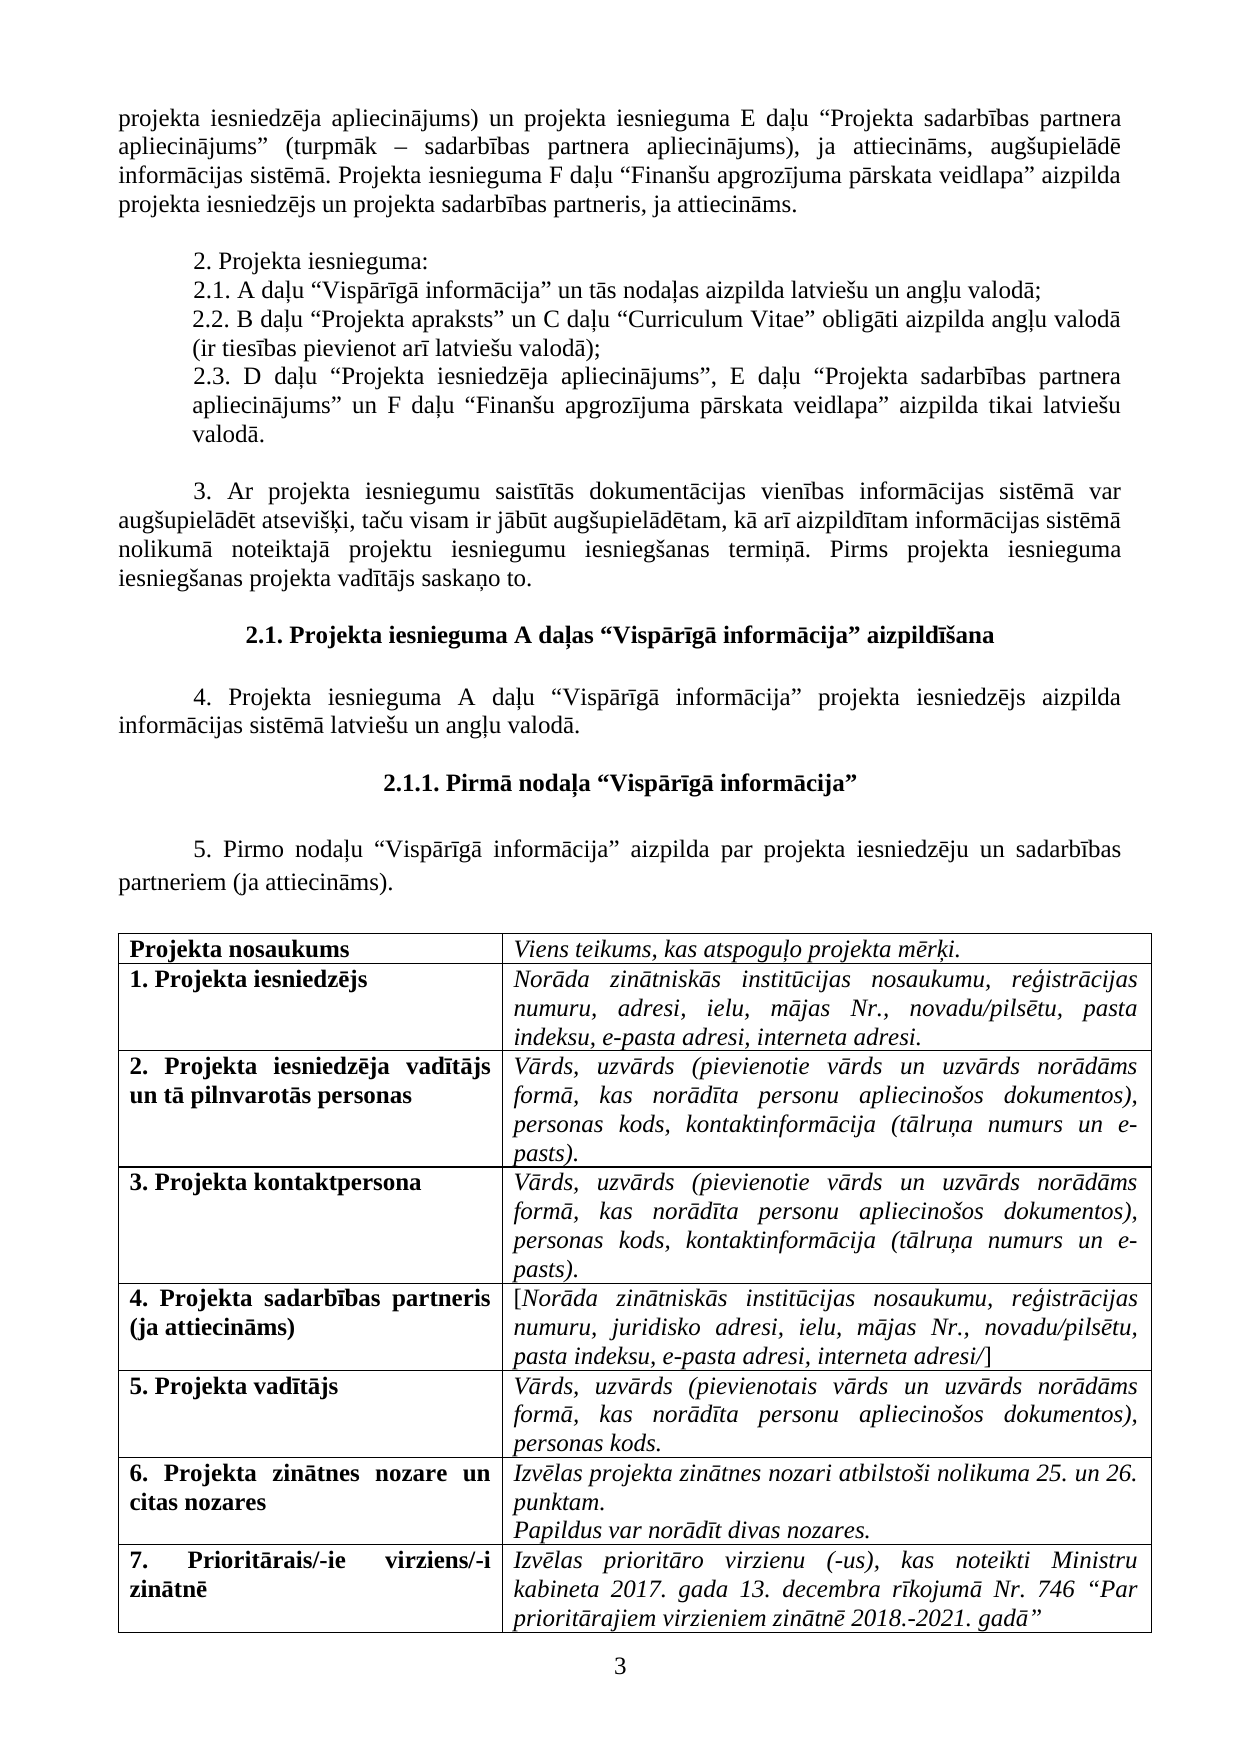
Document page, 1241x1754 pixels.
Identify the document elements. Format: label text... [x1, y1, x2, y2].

table_cell 1. Projekta iesniedzējs [119, 964, 502, 1050]
table_cell 6. Projekta zinātnes nozare un citas nozares [119, 1458, 502, 1544]
table_cell 2. Projekta iesniedzēja vadītājs un tā pilnvarotās personas [119, 1051, 502, 1166]
table_cell Izvēlas prioritāro virzienu (-us), kas noteikti Ministru kabineta 2017. gada 13. decembra rīkojumā Nr. 746 “Par prioritārajiem virzieniem zinātnē 2018.-2021. gadā” [503, 1545, 1151, 1632]
list 2. Projekta iesnieguma: [118, 246, 1122, 275]
table_cell Izvēlas projekta zinātnes nozari atbilstoši nolikuma 25. un 26. punktam. Papildus var norādīt divas nozares. [503, 1458, 1151, 1544]
list 2.1. A daļu “Vispārīgā informācija” un tās nodaļas aizpilda latviešu un angļu valodā; [192, 275, 1122, 304]
subtitle 2.1. Projekta iesnieguma A daļas “Vispārīgā informācija” aizpildīšana [118, 620, 1122, 649]
table_header Viens teikums, kas atspoguļo projekta mērķi. [503, 934, 1151, 963]
table_cell 3. Projekta kontaktpersona [119, 1168, 502, 1282]
table_header Projekta nosaukums [119, 934, 502, 963]
table_cell 5. Projekta vadītājs [119, 1371, 502, 1457]
table_cell 7. Prioritārais/-ie virziens/-i zinātnē [119, 1545, 502, 1632]
table_cell Vārds, uzvārds (pievienotie vārds un uzvārds norādāms formā, kas norādīta personu apliecinošos dokumentos), personas kods, kontaktinformācija (tālruņa numurs un e-pasts). [503, 1168, 1151, 1282]
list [118, 103, 1122, 218]
list 2.2. B daļu “Projekta apraksts” un C daļu “Curriculum Vitae” obligāti aizpilda angļu valodā (ir tiesības pievienot arī latviešu valodā); [192, 304, 1122, 361]
list 3. Ar projekta iesniegumu saistītās dokumentācijas vienības informācijas sistēmā var augšupielādēt atsevišķi, taču visam ir jābūt augšupielādētam, kā arī aizpildītam informācijas sistēmā nolikumā noteiktajā projektu iesniegumu iesniegšanas termiņā. Pirms projekta iesnieguma iesniegšanas projekta vadītājs saskaņo to. [118, 476, 1122, 591]
list 4. Projekta iesnieguma A daļu “Vispārīgā informācija” projekta iesniedzējs aizpilda informācijas sistēmā latviešu un angļu valodā. [118, 682, 1122, 739]
text 5. Pirmo nodaļu “Vispārīgā informācija” aizpilda par projekta iesniedzēju un sadarbības partneriem (ja attiecināms). [118, 834, 1122, 896]
table_cell Vārds, uzvārds (pievienotais vārds un uzvārds norādāms formā, kas norādīta personu apliecinošos dokumentos), personas kods. [503, 1371, 1151, 1457]
list 2.3. D daļu “Projekta iesniedzēja apliecinājums”, E daļu “Projekta sadarbības partnera apliecinājums” un F daļu “Finanšu apgrozījuma pārskata veidlapa” aizpilda tikai latviešu valodā. [192, 361, 1122, 448]
table_cell 4. Projekta sadarbības partneris (ja attiecināms) [119, 1284, 502, 1370]
table_cell Vārds, uzvārds (pievienotie vārds un uzvārds norādāms formā, kas norādīta personu apliecinošos dokumentos), personas kods, kontaktinformācija (tālruņa numurs un e-pasts). [503, 1051, 1151, 1166]
subtitle 2.1.1. Pirmā nodaļa “Vispārīgā informācija” [118, 768, 1122, 797]
table_cell Norāda zinātniskās institūcijas nosaukumu, reģistrācijas numuru, adresi, ielu, mājas Nr., novadu/pilsētu, pasta indeksu, e-pasta adresi, interneta adresi. [503, 964, 1151, 1050]
table_cell [Norāda zinātniskās institūcijas nosaukumu, reģistrācijas numuru, juridisko adresi, ielu, mājas Nr., novadu/pilsētu, pasta indeksu, e-pasta adresi, interneta adresi/] [503, 1284, 1151, 1370]
